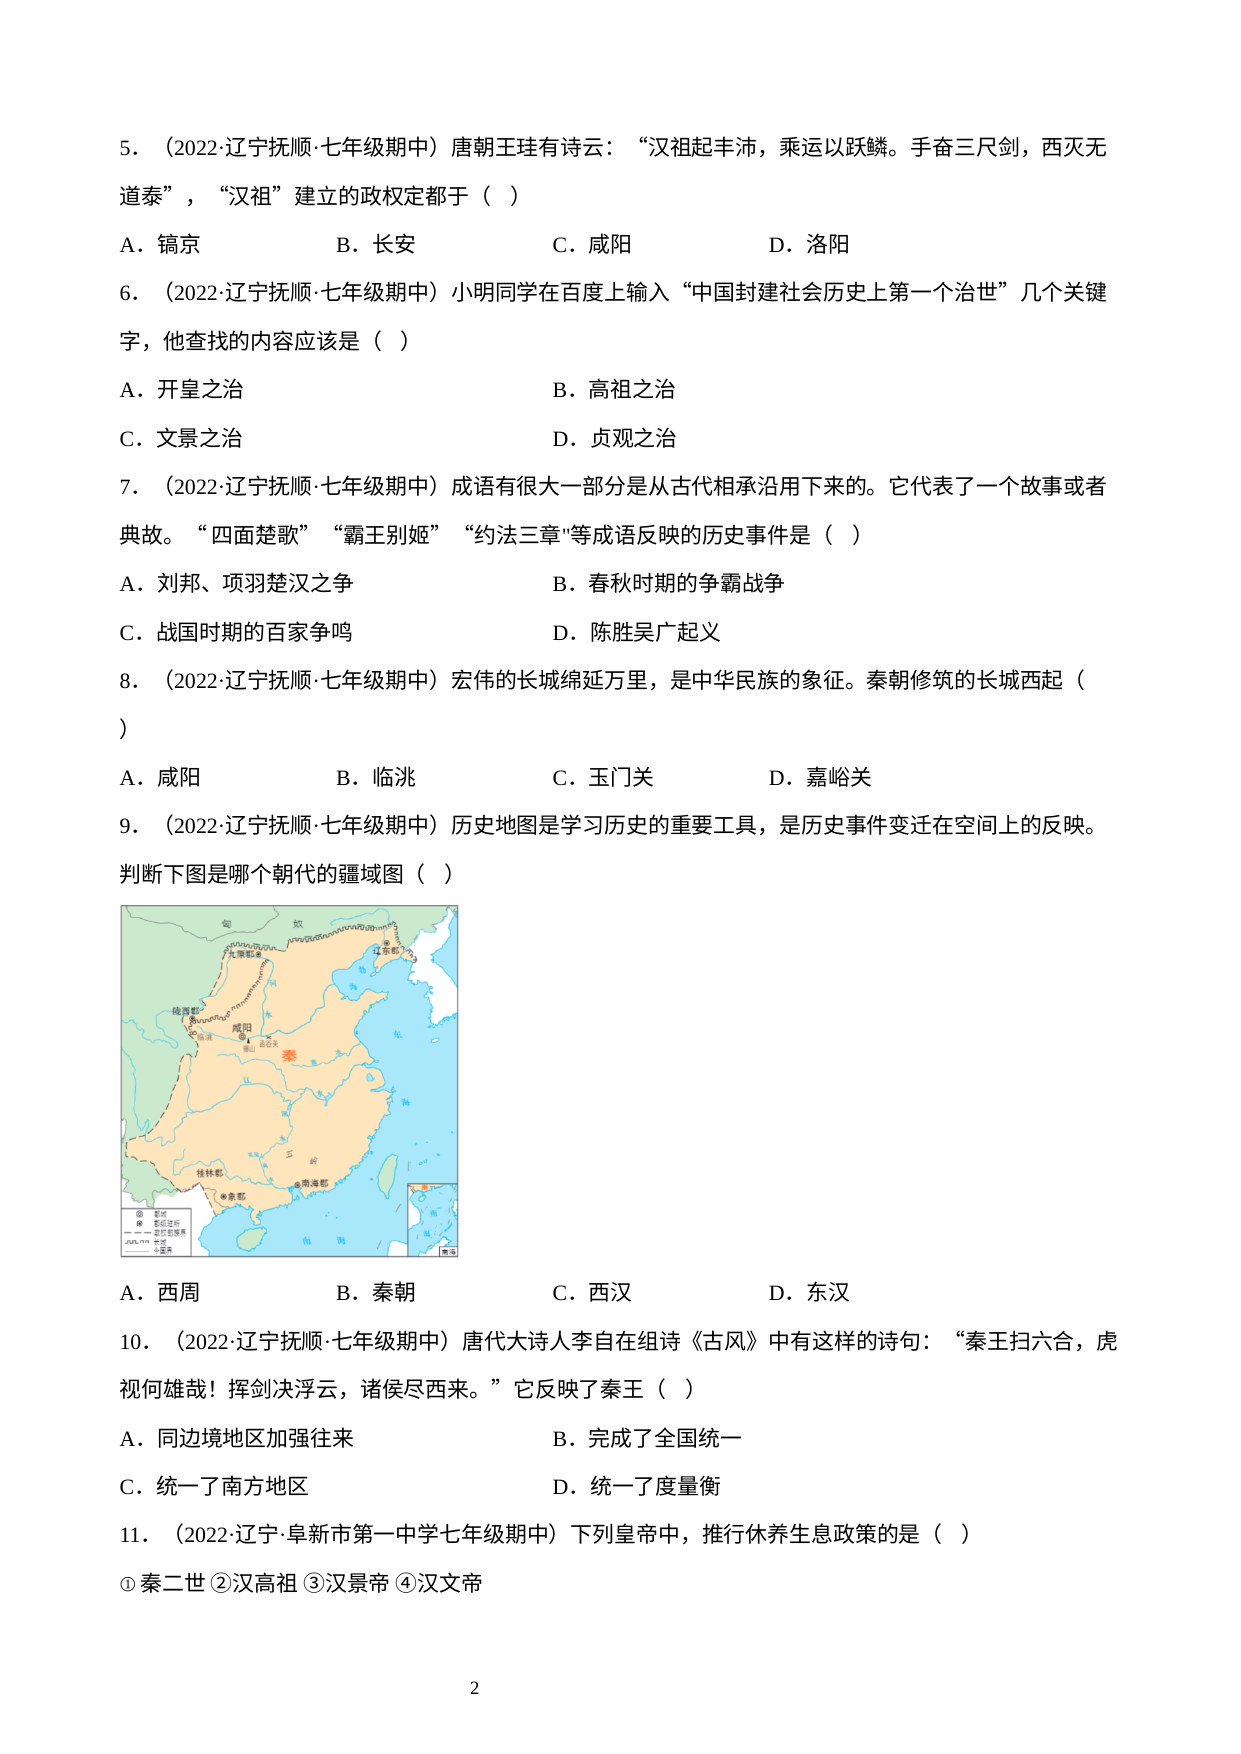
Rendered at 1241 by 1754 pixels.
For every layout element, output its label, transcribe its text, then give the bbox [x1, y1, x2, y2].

text 9．（2022·辽宁抚顺·七年级期中）历史地图是学习历史的重要工具，是历史事件变迁在空间上的反映。判断下图是哪个朝代的疆域图（ ） [119, 808, 1121, 889]
text C．文景之治 D．贞观之治 [119, 420, 1121, 453]
text A．西周 B．秦朝 C．西汉 D．东汉 [119, 1275, 1121, 1307]
text 10．（2022·辽宁抚顺·七年级期中）唐代大诗人李自在组诗《古风》中有这样的诗句：“秦王扫六合，虎视何雄哉！挥剑决浮云，诸侯尽西来。”它反映了秦王（ ） [119, 1323, 1121, 1404]
text 11．（2022·辽宁·阜新市第一中学七年级期中）下列皇帝中，推行休养生息政策的是（ ） [119, 1517, 1121, 1549]
text 7．（2022·辽宁抚顺·七年级期中）成语有很大一部分是从古代相承沿用下来的。它代表了一个故事或者典故。“ 四面楚歌”“霸王别姬”“约法三章"等成语反映的历史事件是（ ） [119, 469, 1121, 550]
text A．同边境地区加强往来 B．完成了全国统一 [119, 1420, 1121, 1453]
text 6．（2022·辽宁抚顺·七年级期中）小明同学在百度上输入“中国封建社会历史上第一个治世”几个关键字，他查找的内容应该是（ ） [119, 275, 1121, 356]
text 5．（2022·辽宁抚顺·七年级期中）唐朝王珪有诗云：“汉祖起丰沛，乘运以跃鳞。手奋三尺剑，西灭无道泰”，“汉祖”建立的政权定都于（ ） [119, 129, 1121, 211]
picture [119, 905, 460, 1260]
text A．咸阳 B．临洮 C．玉门关 D．嘉峪关 [119, 759, 1121, 792]
text ①秦二世 ②汉高祖 ③汉景帝 ④汉文帝 [119, 1565, 1121, 1598]
text A．刘邦、项羽楚汉之争 B．春秋时期的争霸战争 [119, 566, 1121, 598]
text A．开皇之治 B．高祖之治 [119, 372, 1121, 404]
text 8．（2022·辽宁抚顺·七年级期中）宏伟的长城绵延万里，是中华民族的象征。秦朝修筑的长城西起（ ） [119, 662, 1121, 744]
text C．统一了南方地区 D．统一了度量衡 [119, 1469, 1121, 1501]
text A．镐京 B．长安 C．咸阳 D．洛阳 [119, 227, 1121, 259]
text C．战国时期的百家争鸣 D．陈胜吴广起义 [119, 614, 1121, 647]
